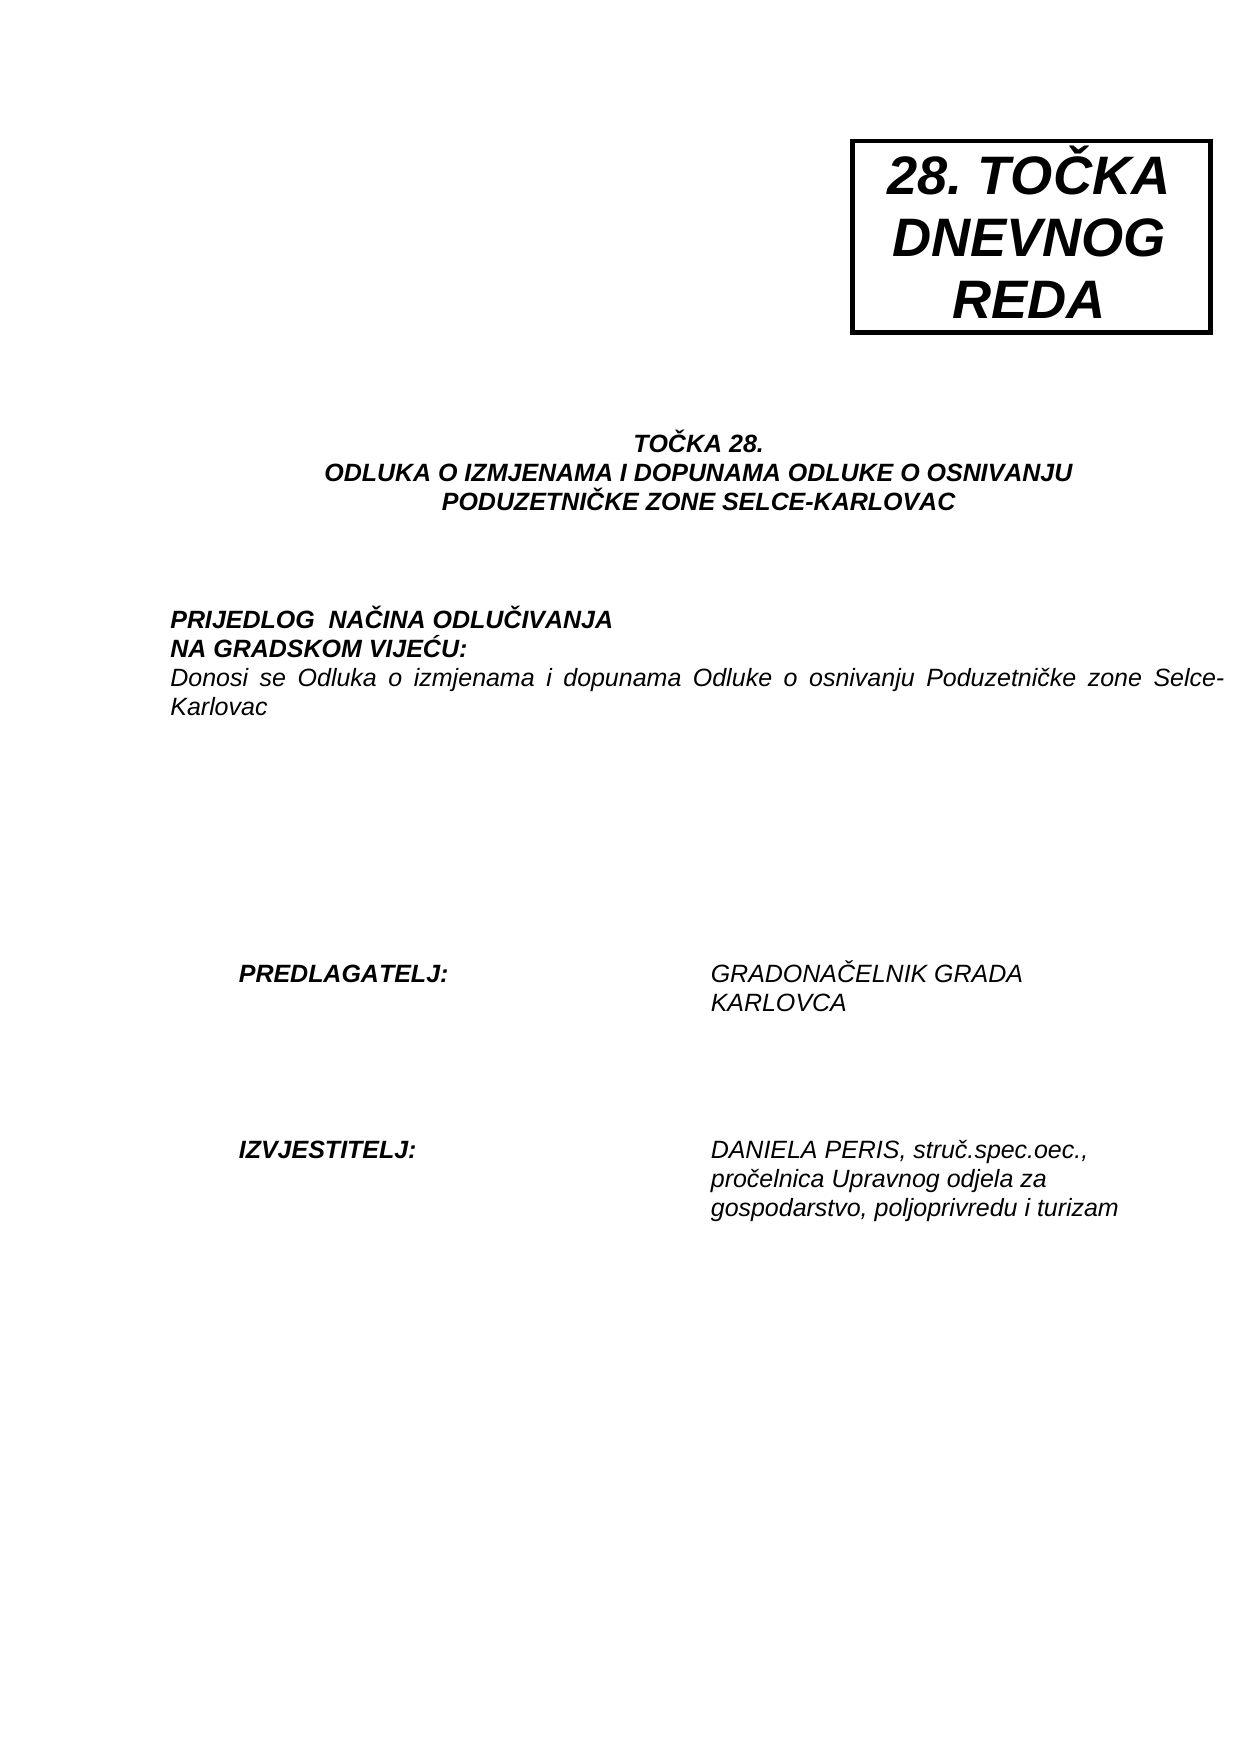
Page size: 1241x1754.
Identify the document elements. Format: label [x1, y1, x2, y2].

table_cell [148, 94, 1240, 1623]
